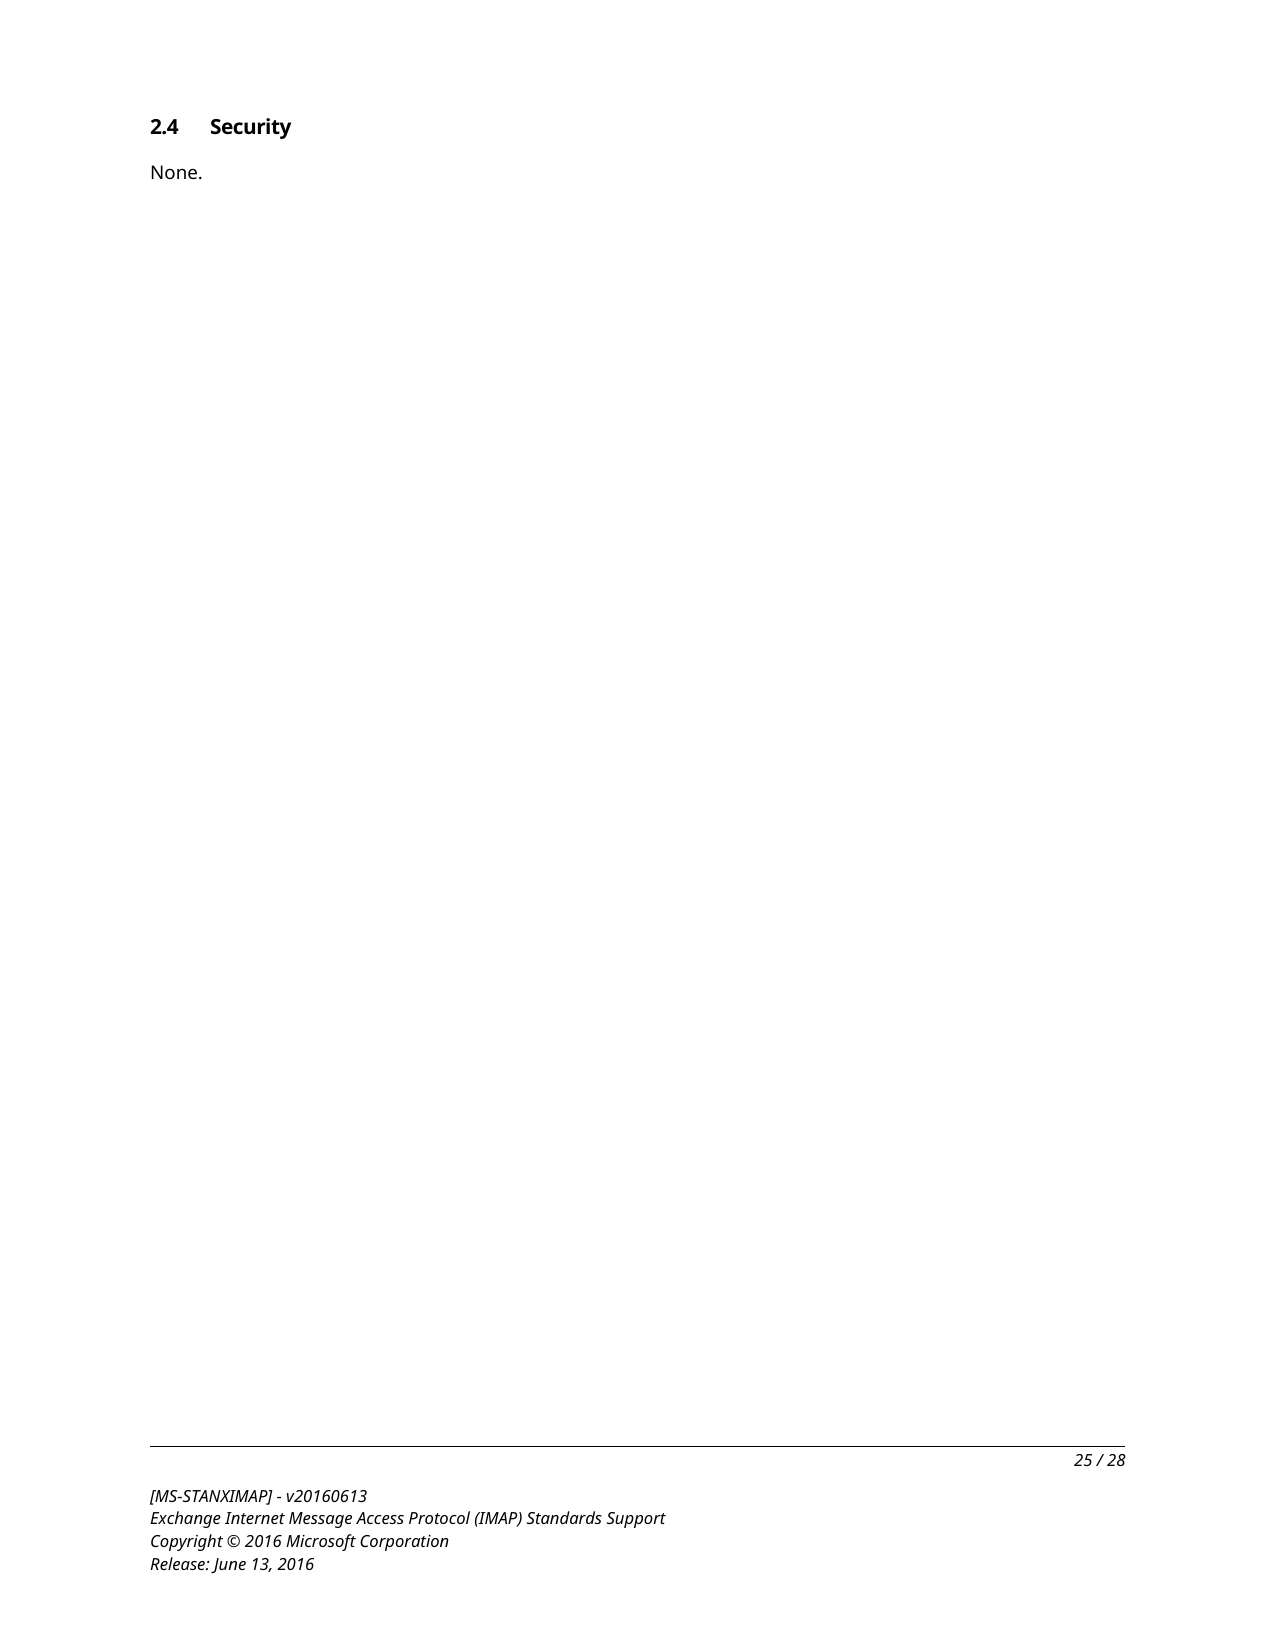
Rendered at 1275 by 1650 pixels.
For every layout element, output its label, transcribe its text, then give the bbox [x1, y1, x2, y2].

text None. [150, 160, 1125, 185]
subtitle Security [150, 112, 1125, 141]
